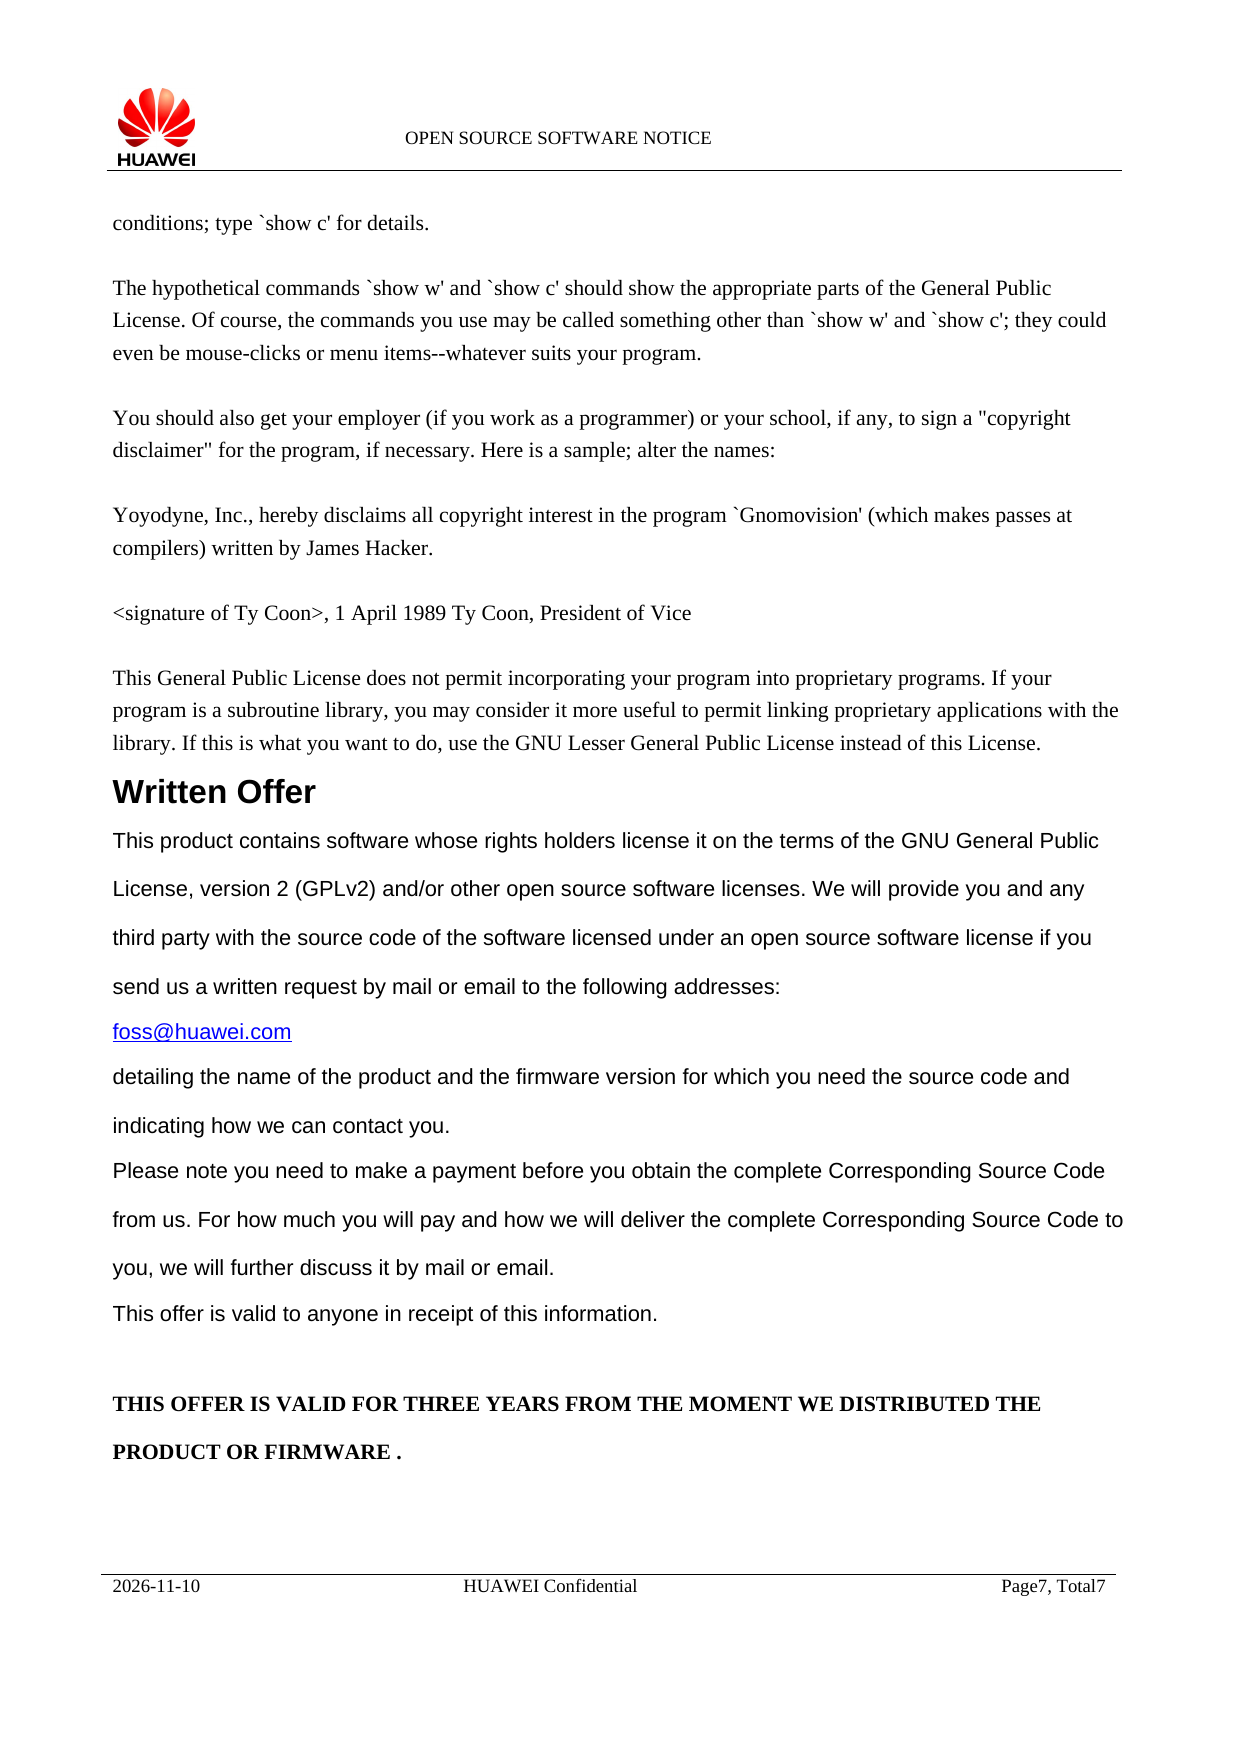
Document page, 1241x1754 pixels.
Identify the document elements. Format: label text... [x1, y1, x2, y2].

text This product contains software whose rights holders license it on the terms of the GNU General Public License, version 2 (GPLv2) and/or other open source software licenses. We will provide you and any third party with the source code of the software licensed under an open source software license if you send us a written request by mail or email to the following addresses: [112, 824, 1128, 1003]
text Written Offer [112, 759, 1128, 824]
text This offer is valid for three years from the moment we distributed the product or firmware . [112, 1387, 1128, 1468]
text This offer is valid to anyone in receipt of this information. [112, 1297, 1128, 1329]
text foss@huawei.com [112, 1015, 1128, 1048]
text Please note you need to make a payment before you obtain the complete Corresponding Source Code from us. For how much you will pay and how we will deliver the complete Corresponding Source Code to you, we will further discuss it by mail or email. [112, 1154, 1128, 1284]
picture [118, 88, 195, 166]
text detailing the name of the product and the firmware version for which you need the source code and indicating how we can contact you. [112, 1060, 1128, 1142]
